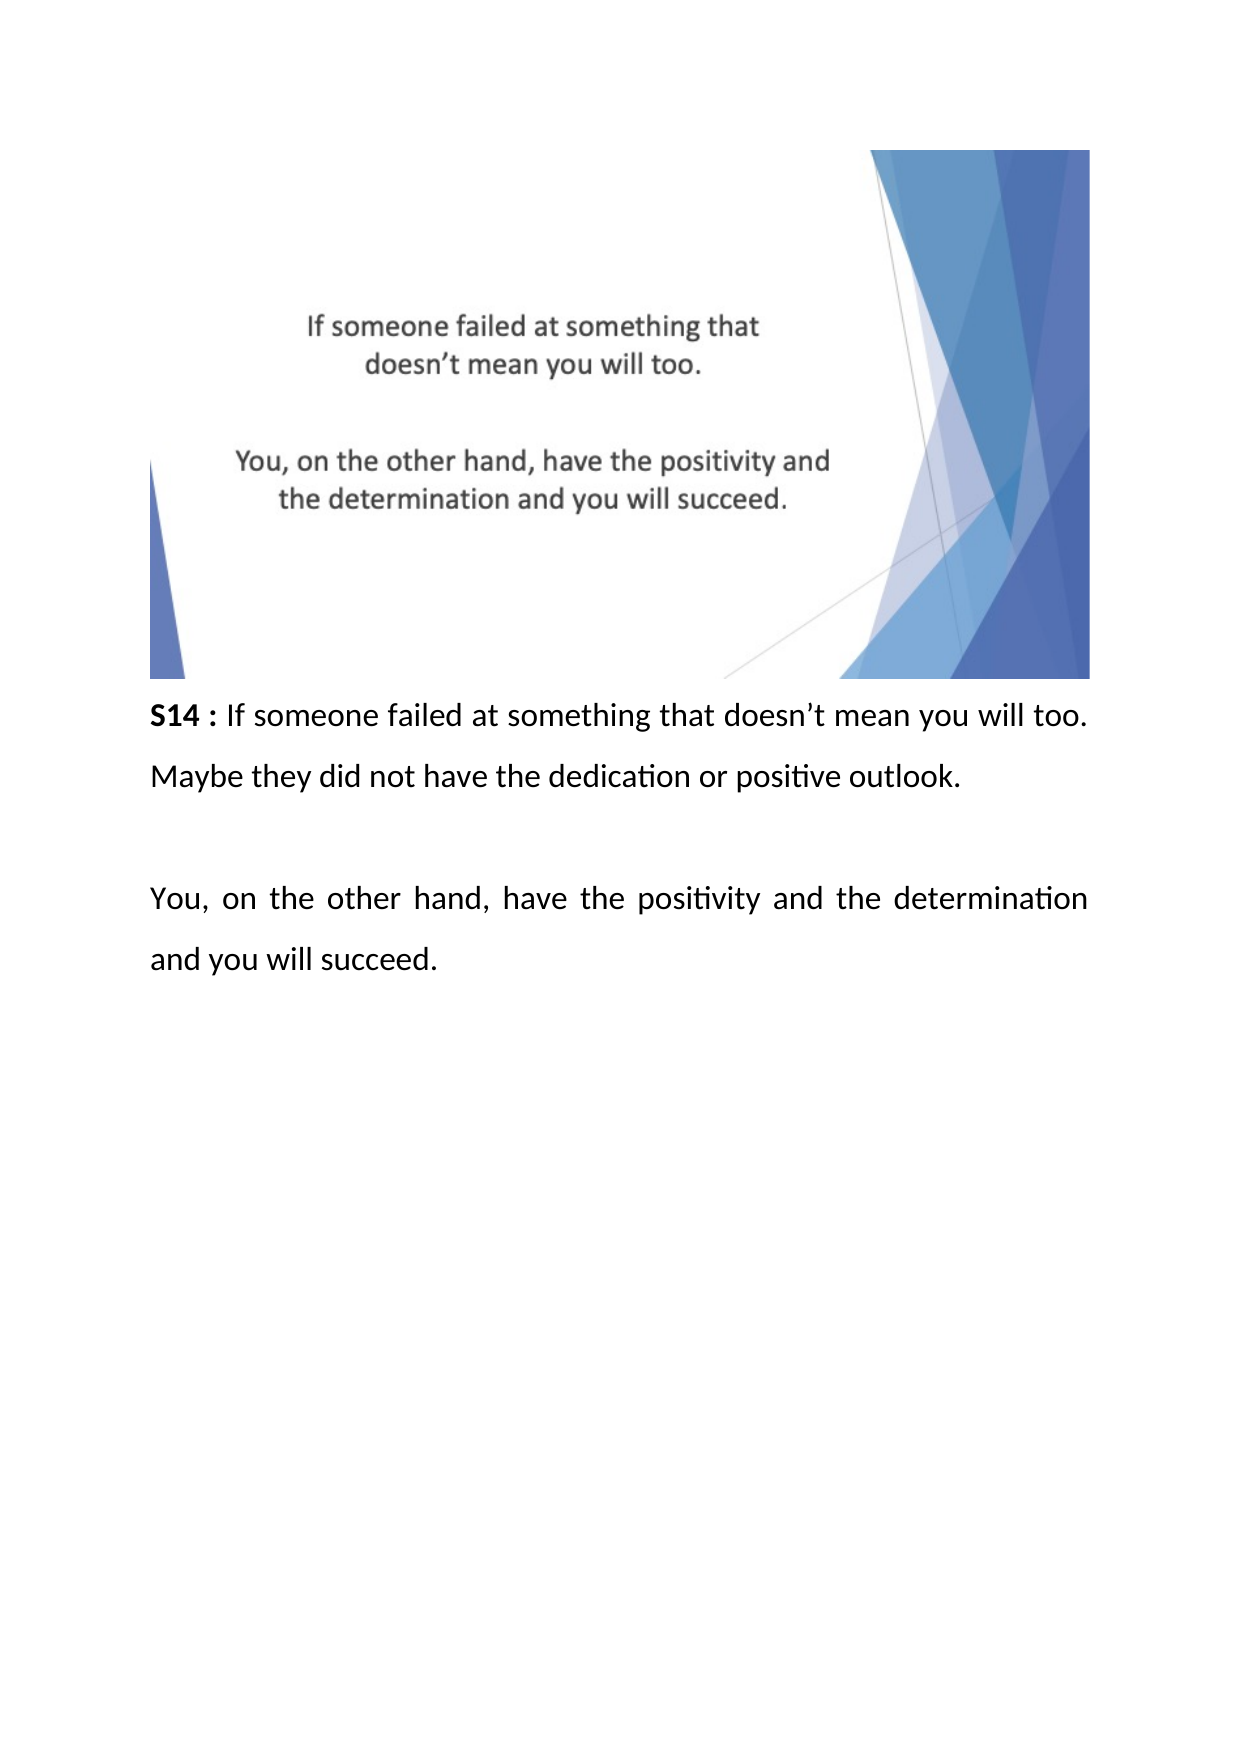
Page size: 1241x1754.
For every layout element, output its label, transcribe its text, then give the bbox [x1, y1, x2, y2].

text S14 : If someone failed at something that doesn’t mean you will too. Maybe they did not have the dedication or positive outlook. [150, 694, 1090, 796]
picture [150, 150, 1090, 679]
text You, on the other hand, have the positivity and the determination and you will succeed. [150, 877, 1090, 979]
